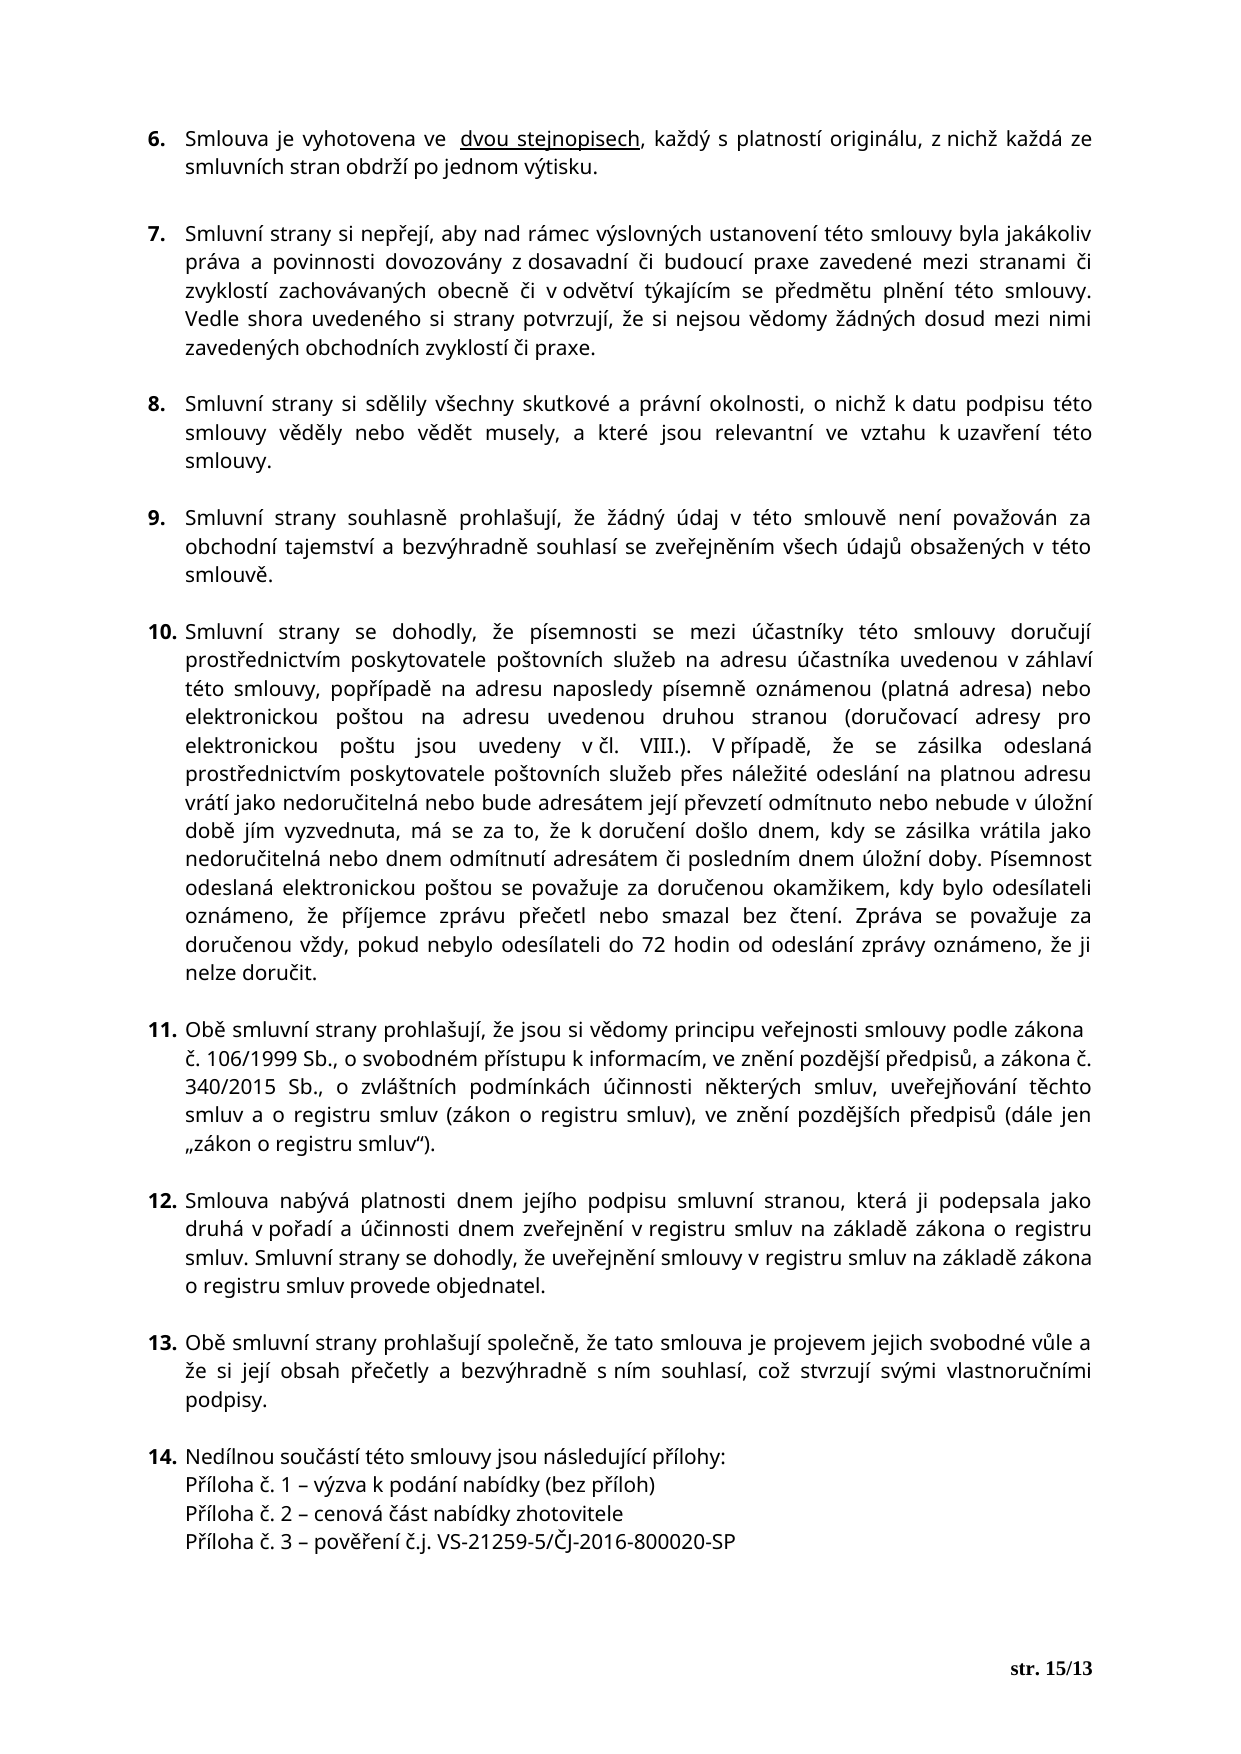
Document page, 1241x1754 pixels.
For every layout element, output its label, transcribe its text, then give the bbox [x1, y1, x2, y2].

text Příloha č. 3 – pověření č.j. VS-21259-5/ČJ-2016-800020-SP [148, 1527, 1092, 1556]
list Smlouva je vyhotovena ve dvou stejnopisech, každý s platností originálu, z nichž každá ze smluvních stran obdrží po jednom výtisku. [148, 124, 1092, 181]
text Příloha č. 2 – cenová část nabídky zhotovitele [148, 1499, 1092, 1527]
list Smlouva nabývá platnosti dnem jejího podpisu smluvní stranou, která ji podepsala jako druhá v pořadí a účinnosti dnem zveřejnění v registru smluv na základě zákona o registru smluv. Smluvní strany se dohodly, že uveřejnění smlouvy v registru smluv na základě zákona o registru smluv provede objednatel. [148, 1186, 1092, 1299]
list Smluvní strany se dohodly, že písemnosti se mezi účastníky této smlouvy doručují prostřednictvím poskytovatele poštovních služeb na adresu účastníka uvedenou v záhlaví této smlouvy, popřípadě na adresu naposledy písemně oznámenou (platná adresa) nebo elektronickou poštou na adresu uvedenou druhou stranou (doručovací adresy pro elektronickou poštu jsou uvedeny v čl. VIII.). V případě, že se zásilka odeslaná prostřednictvím poskytovatele poštovních služeb přes náležité odeslání na platnou adresu vrátí jako nedoručitelná nebo bude adresátem její převzetí odmítnuto nebo nebude v úložní době jím vyzvednuta, má se za to, že k doručení došlo dnem, kdy se zásilka vrátila jako nedoručitelná nebo dnem odmítnutí adresátem či posledním dnem úložní doby. Písemnost odeslaná elektronickou poštou se považuje za doručenou okamžikem, kdy bylo odesílateli oznámeno, že příjemce zprávu přečetl nebo smazal bez čtení. Zpráva se považuje za doručenou vždy, pokud nebylo odesílateli do 72 hodin od odeslání zprávy oznámeno, že ji nelze doručit. [148, 617, 1092, 987]
list Nedílnou součástí této smlouvy jsou následující přílohy: [148, 1442, 1092, 1470]
list Obě smluvní strany prohlašují, že jsou si vědomy principu veřejnosti smlouvy podle zákona č. 106/1999 Sb., o svobodném přístupu k informacím, ve znění pozdější předpisů, a zákona č. 340/2015 Sb., o zvláštních podmínkách účinnosti některých smluv, uveřejňování těchto smluv a o registru smluv (zákon o registru smluv), ve znění pozdějších předpisů (dále jen „zákon o registru smluv“). [148, 1015, 1092, 1157]
text Příloha č. 1 – výzva k podání nabídky (bez příloh) [185, 1470, 1092, 1499]
list Obě smluvní strany prohlašují společně, že tato smlouva je projevem jejich svobodné vůle a že si její obsah přečetly a bezvýhradně s ním souhlasí, což stvrzují svými vlastnoručními podpisy. [148, 1328, 1092, 1413]
list Smluvní strany si sdělily všechny skutkové a právní okolnosti, o nichž k datu podpisu této smlouvy věděly nebo vědět musely, a které jsou relevantní ve vztahu k uzavření této smlouvy. [148, 389, 1092, 475]
list Smluvní strany si nepřejí, aby nad rámec výslovných ustanovení této smlouvy byla jakákoliv práva a povinnosti dovozovány z dosavadní či budoucí praxe zavedené mezi stranami či zvyklostí zachovávaných obecně či v odvětví týkajícím se předmětu plnění této smlouvy. Vedle shora uvedeného si strany potvrzují, že si nejsou vědomy žádných dosud mezi nimi zavedených obchodních zvyklostí či praxe. [148, 219, 1092, 361]
list Smluvní strany souhlasně prohlašují, že žádný údaj v této smlouvě není považován za obchodní tajemství a bezvýhradně souhlasí se zveřejněním všech údajů obsažených v této smlouvě. [148, 503, 1092, 589]
